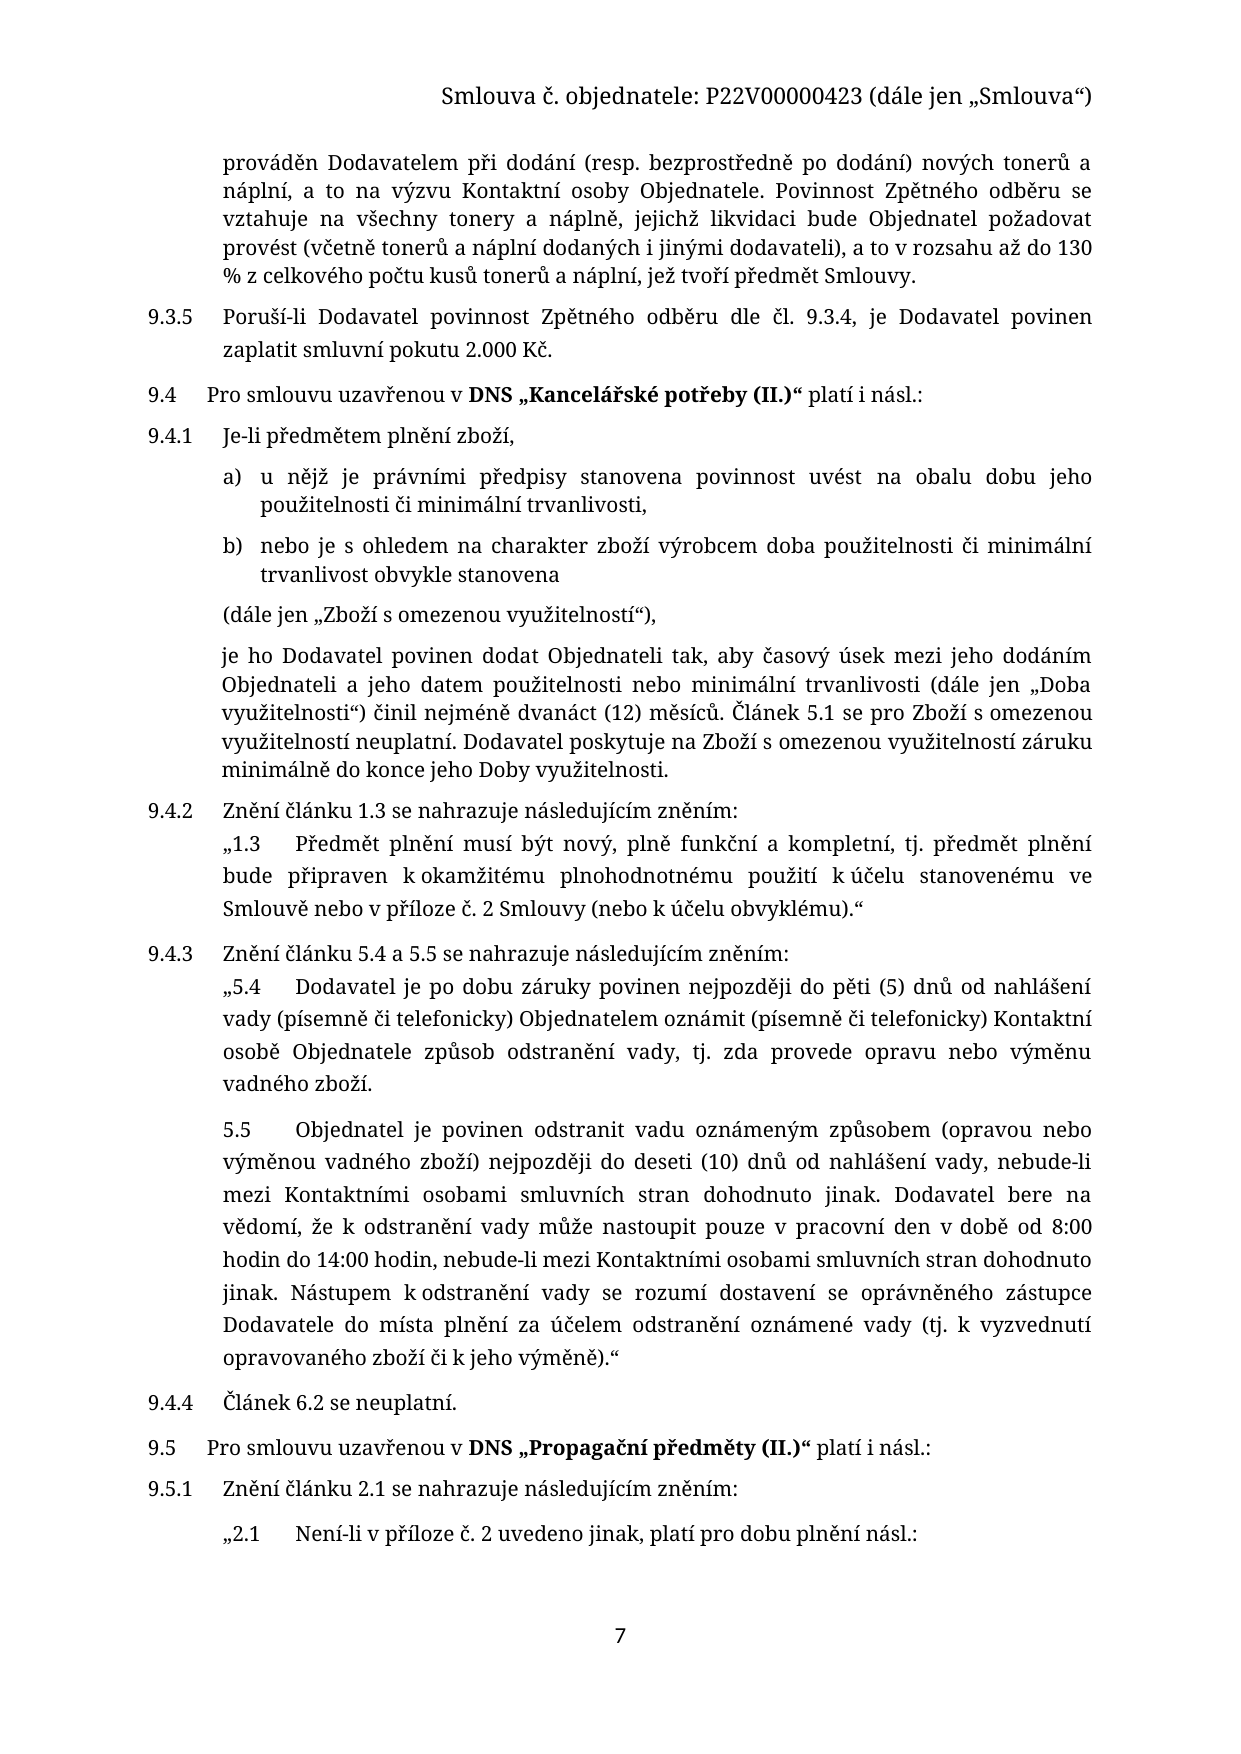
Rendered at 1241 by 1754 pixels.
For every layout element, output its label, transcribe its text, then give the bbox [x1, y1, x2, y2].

list Je-li předmětem plnění zboží, [148, 421, 1093, 449]
list nebo je s ohledem na charakter zboží výrobcem doba použitelnosti či minimální trvanlivost obvykle stanovena [223, 531, 1093, 588]
list u nějž je právními předpisy stanovena povinnost uvést na obalu dobu jeho použitelnosti či minimální trvanlivosti, [223, 462, 1093, 519]
list „1.3 Předmět plnění musí být nový, plně funkční a kompletní, tj. předmět plnění bude připraven k okamžitému plnohodnotnému použití k účelu stanovenému ve Smlouvě nebo v příloze č. 2 Smlouvy (nebo k účelu obvyklému).“ [223, 829, 1093, 922]
list Pro smlouvu uzavřenou v DNS „Propagační předměty (II.)“ platí i násl.: [148, 1433, 1093, 1462]
list Znění článku 1.3 se nahrazuje následujícím zněním: [148, 796, 1093, 825]
list Znění článku 2.1 se nahrazuje následujícím zněním: [148, 1474, 1093, 1502]
list Znění článku 5.4 a 5.5 se nahrazuje následujícím zněním: [148, 939, 1093, 968]
list „5.4 Dodavatel je po dobu záruky povinen nejpozději do pěti (5) dnů od nahlášení vady (písemně či telefonicky) Objednatelem oznámit (písemně či telefonicky) Kontaktní osobě Objednatele způsob odstranění vady, tj. zda provede opravu nebo výměnu vadného zboží. [223, 972, 1093, 1098]
list „2.1 Není-li v příloze č. 2 uvedeno jinak, platí pro dobu plnění násl.: [223, 1519, 1093, 1548]
list Poruší-li Dodavatel povinnost Zpětného odběru dle čl. 9.3.4, je Dodavatel povinen zaplatit smluvní pokutu 2.000 Kč. [148, 302, 1093, 363]
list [148, 148, 1093, 290]
text (dále jen „Zboží s omezenou využitelností“), [223, 601, 1093, 629]
list 5.5 Objednatel je povinen odstranit vadu oznámeným způsobem (opravou nebo výměnou vadného zboží) nejpozději do deseti (10) dnů od nahlášení vady, nebude-li mezi Kontaktními osobami smluvních stran dohodnuto jinak. Dodavatel bere na vědomí, že k odstranění vady může nastoupit pouze v pracovní den v době od 8:00 hodin do 14:00 hodin, nebude-li mezi Kontaktními osobami smluvních stran dohodnuto jinak. Nástupem k odstranění vady se rozumí dostavení se oprávněného zástupce Dodavatele do místa plnění za účelem odstranění oznámené vady (tj. k vyzvednutí opravovaného zboží či k jeho výměně).“ [223, 1115, 1093, 1371]
list Pro smlouvu uzavřenou v DNS „Kancelářské potřeby (II.)“ platí i násl.: [148, 380, 1093, 408]
list Článek 6.2 se neuplatní. [148, 1388, 1093, 1416]
text je ho Dodavatel povinen dodat Objednateli tak, aby časový úsek mezi jeho dodáním Objednateli a jeho datem použitelnosti nebo minimální trvanlivosti (dále jen „Doba využitelnosti“) činil nejméně dvanáct (12) měsíců. Článek 5.1 se pro Zboží s omezenou využitelností neuplatní. Dodavatel poskytuje na Zboží s omezenou využitelností záruku minimálně do konce jeho Doby využitelnosti. [221, 642, 1093, 784]
